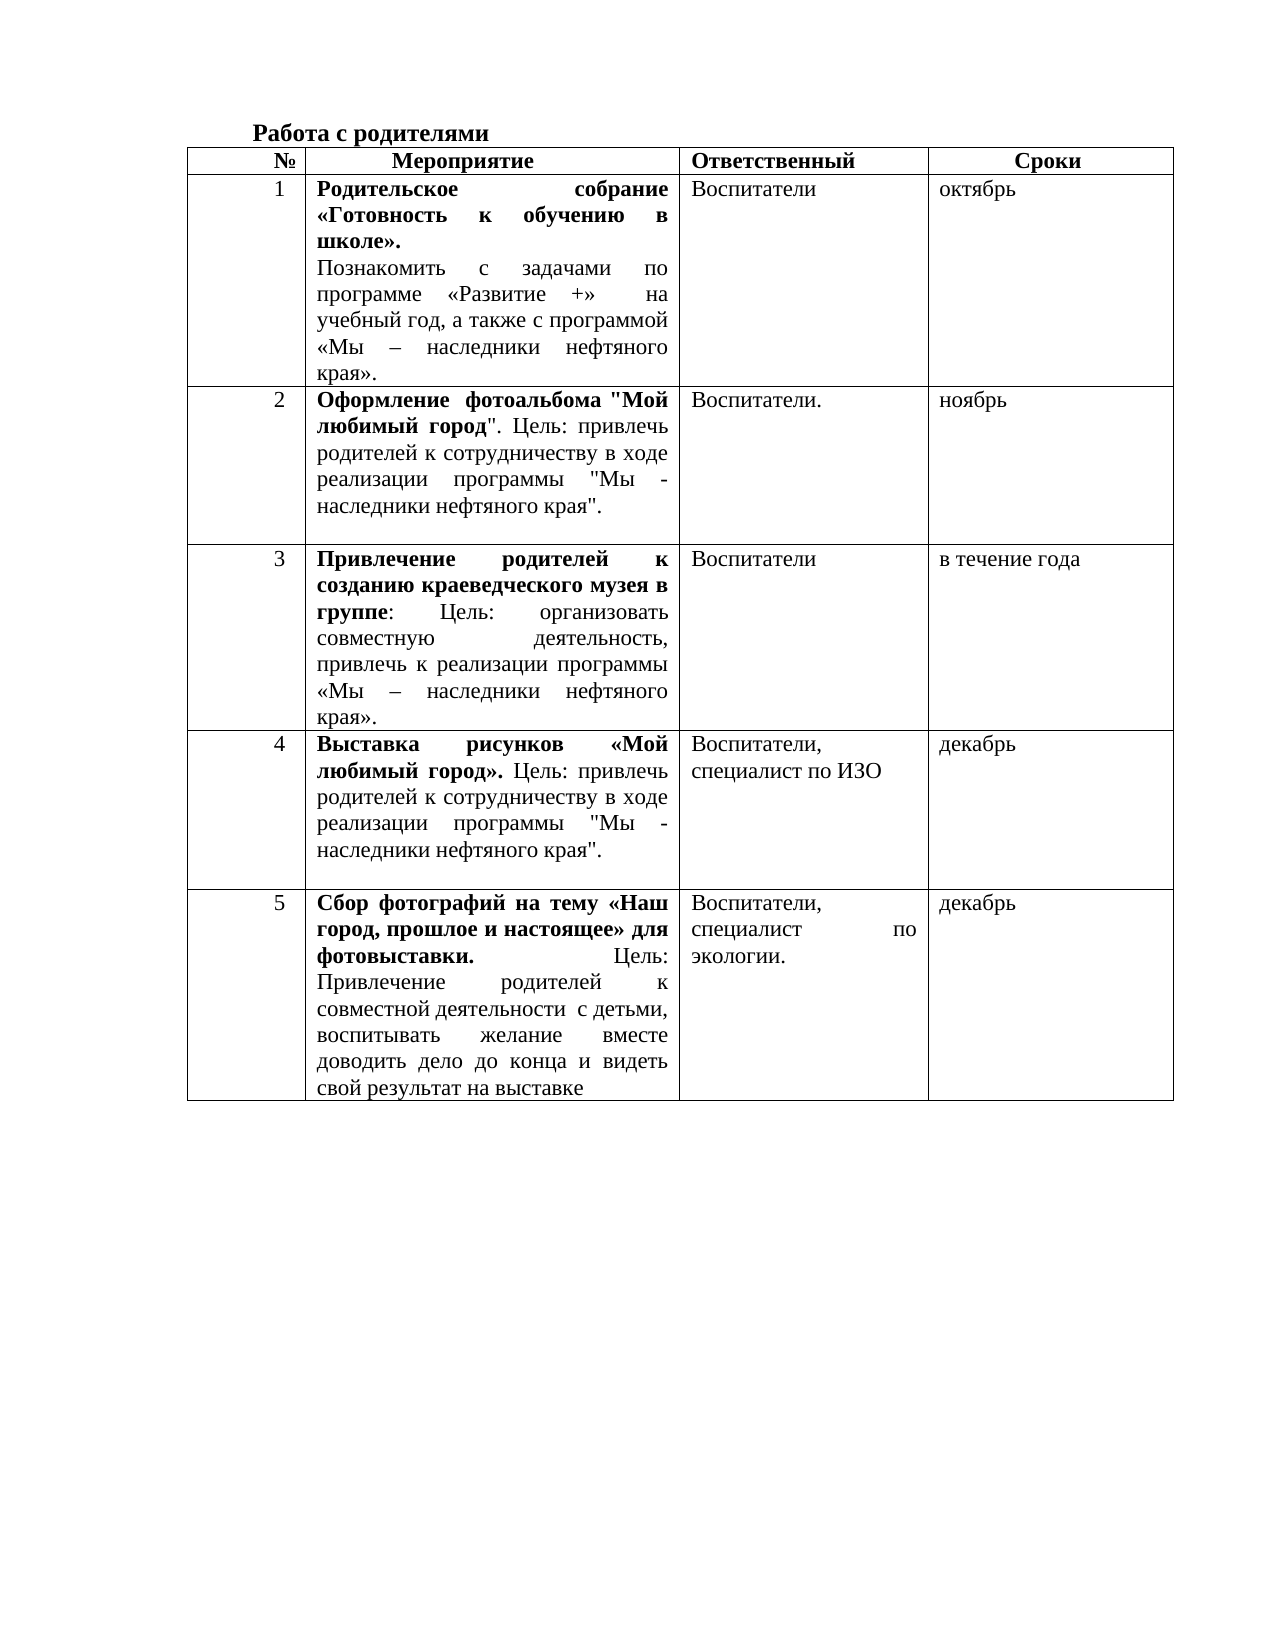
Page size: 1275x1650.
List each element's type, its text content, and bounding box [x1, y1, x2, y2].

table_cell Привлечение родителей к созданию краеведческого музея в группе: Цель: организовать совместную деятельность, привлечь к реализации программы «Мы – наследники нефтяного края». [306, 545, 679, 729]
table_cell Воспитатели, специалист по ИЗО [680, 731, 928, 888]
table_cell 5 [188, 890, 305, 1100]
table_cell декабрь [929, 890, 1173, 1100]
text Работа с родителями [177, 118, 1186, 147]
table_cell Воспитатели, специалист по экологии. [680, 890, 928, 1100]
table_cell 1 [188, 175, 305, 386]
table_cell октябрь [929, 175, 1173, 386]
table_cell Сбор фотографий на тему «Наш город, прошлое и настоящее» для фотовыставки. Цель: Привлечение родителей к совместной деятельности с детьми, воспитывать желание вместе доводить дело до конца и видеть свой результат на выставке [306, 890, 679, 1100]
table_header № [188, 148, 305, 174]
table_cell Воспитатели [680, 545, 928, 729]
table_header Сроки [929, 148, 1173, 174]
table_cell 2 [188, 387, 305, 544]
table_cell в течение года [929, 545, 1173, 729]
table_header Мероприятие [306, 148, 679, 174]
table_cell 4 [188, 731, 305, 888]
table_cell Родительское собрание «Готовность к обучению в школе». Познакомить с задачами по программе «Развитие +» на учебный год, а также с программой «Мы – наследники нефтяного края». [306, 175, 679, 386]
table_cell Выставка рисунков «Мой любимый город». Цель: привлечь родителей к сотрудничеству в ходе реализации программы "Мы - наследники нефтяного края". [306, 731, 679, 888]
table_cell Воспитатели [680, 175, 928, 386]
table_cell ноябрь [929, 387, 1173, 544]
table_header Ответственный [680, 148, 928, 174]
table_cell Воспитатели. [680, 387, 928, 544]
table_cell декабрь [929, 731, 1173, 888]
table_cell 3 [188, 545, 305, 729]
table_cell Оформление фотоальбома "Мой любимый город". Цель: привлечь родителей к сотрудничеству в ходе реализации программы "Мы - наследники нефтяного края". [306, 387, 679, 544]
